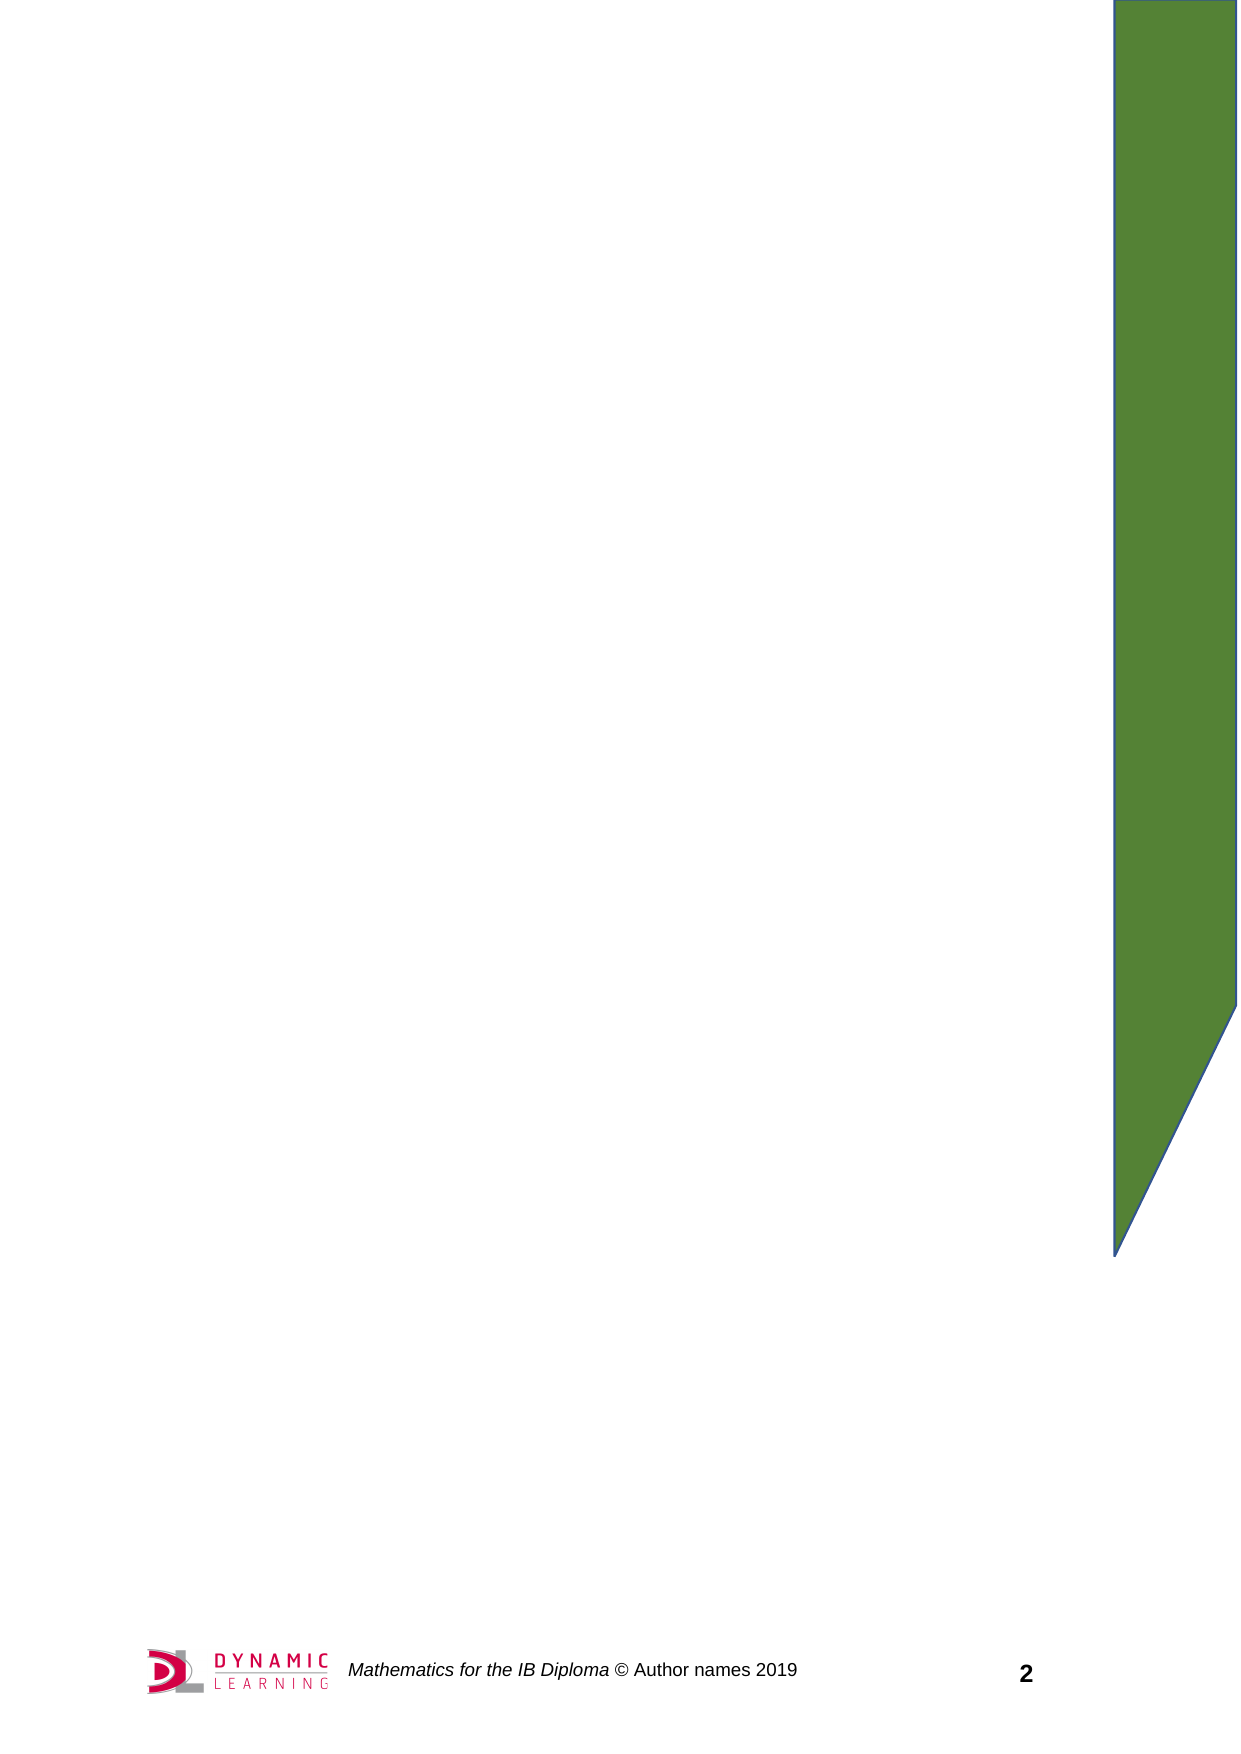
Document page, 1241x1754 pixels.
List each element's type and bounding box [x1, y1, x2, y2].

picture [147, 1649, 328, 1694]
